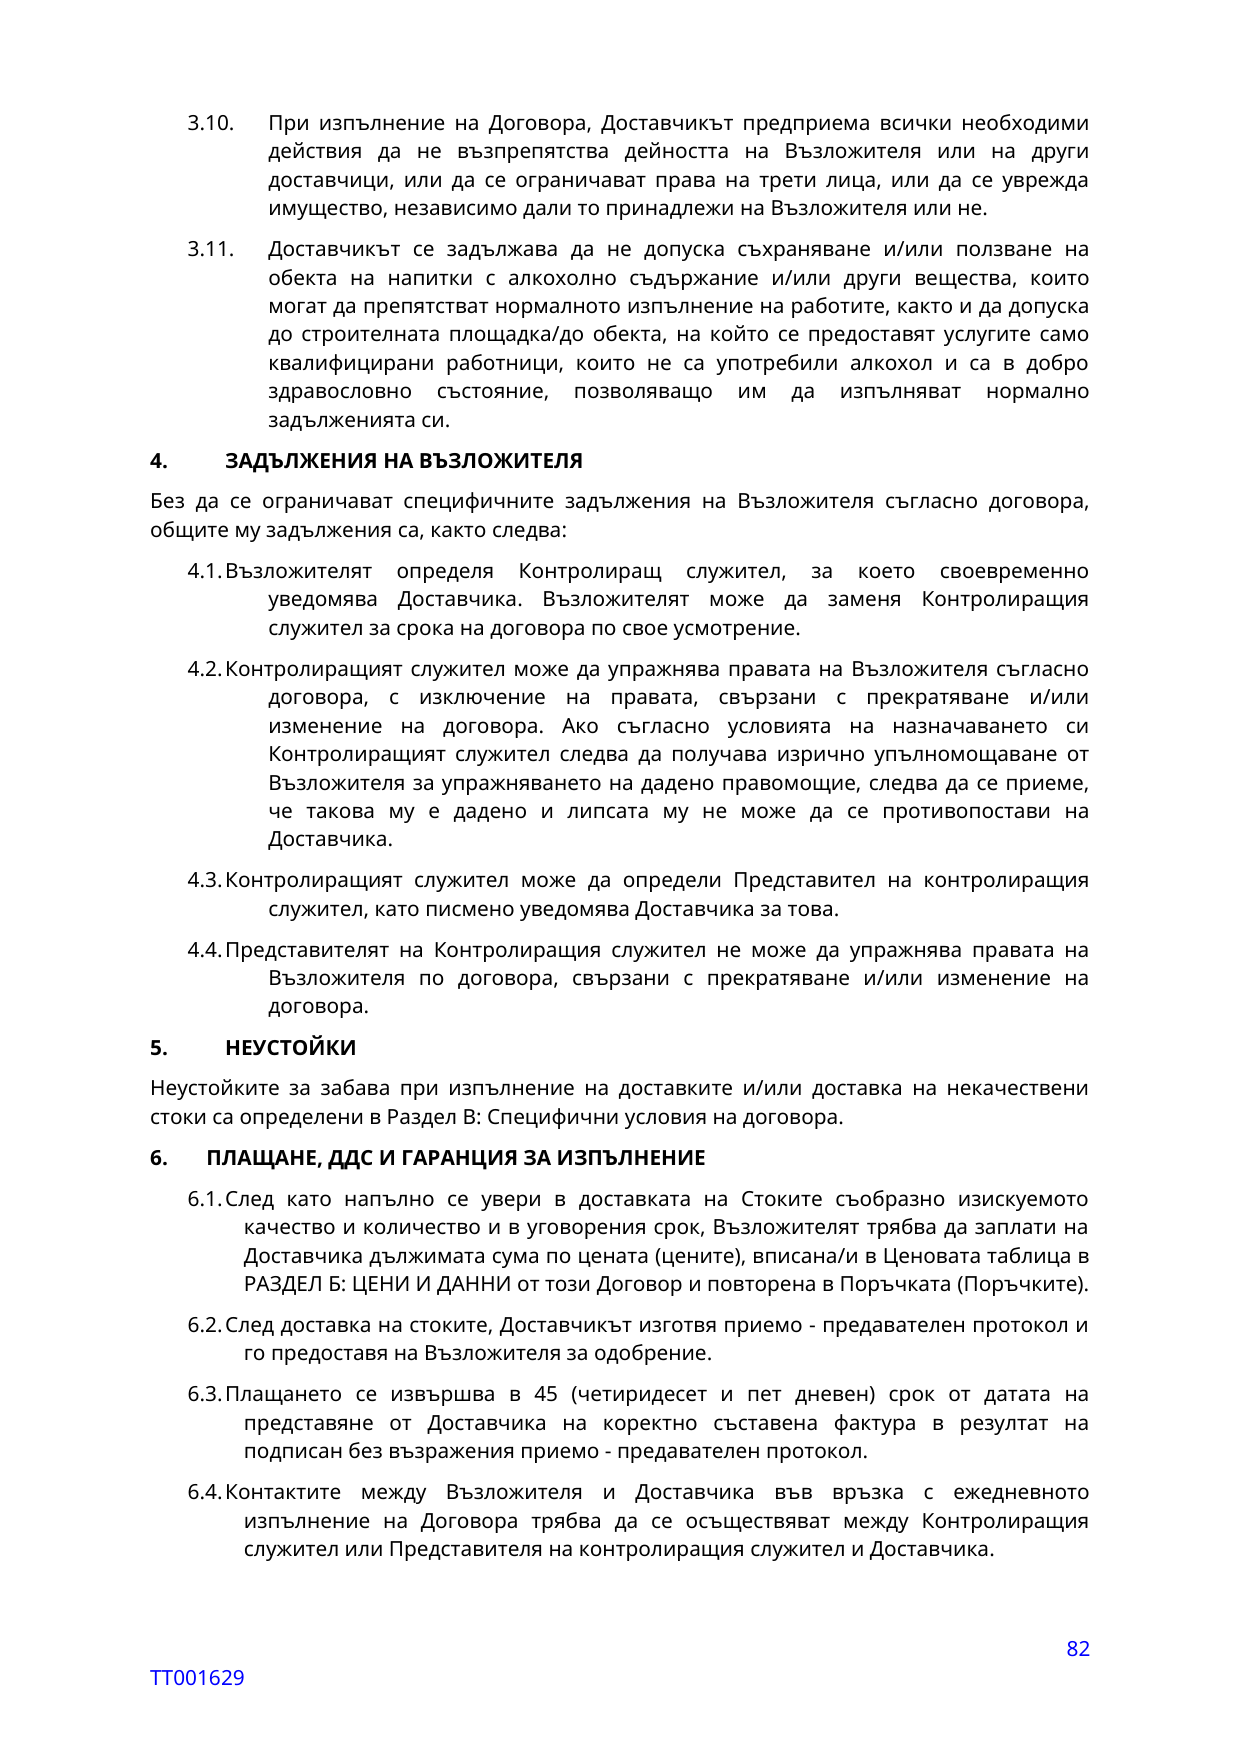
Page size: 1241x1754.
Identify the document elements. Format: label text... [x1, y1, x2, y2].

list При изпълнение на Договора, Доставчикът предприема всички необходими действия да не възпрепятства дейността на Възложителя или на други доставчици, или да се ограничават права на трети лица, или да се уврежда имущество, независимо дали то принадлежи на Възложителя или не. [187, 108, 1090, 222]
list Възложителят определя Контролиращ служител, за което своевременно уведомява Доставчика. Възложителят може да заменя Контролиращия служител за срока на договора по свое усмотрение. [187, 556, 1090, 641]
list НЕУСТОЙКИ [150, 1033, 1090, 1061]
list ЗАДЪЛЖЕНИЯ НА ВЪЗЛОЖИТЕЛЯ [150, 446, 1090, 474]
list Контактите между Възложителя и Доставчика във връзка с ежедневното изпълнение на Договора трябва да се осъществяват между Контролиращия служител или Представителя на контролиращия служител и Доставчика. [187, 1477, 1090, 1563]
list След като напълно се увери в доставката на Стоките съобразно изискуемото качество и количество и в уговорения срок, Възложителят трябва да заплати на Доставчика дължимата сума по цената (цените), вписана/и в Ценовата таблица в РАЗДЕЛ Б: ЦЕНИ И ДАННИ от този Договор и повторена в Поръчката (Поръчките). [187, 1184, 1090, 1298]
list Представителят на Контролиращия служител не може да упражнява правата на Възложителя по договора, свързани с прекратяване и/или изменение на договора. [187, 935, 1090, 1020]
list Контролиращият служител може да упражнява правата на Възложителя съгласно договора, с изключение на правата, свързани с прекратяване и/или изменение на договора. Ако съгласно условията на назначаването си Контролиращият служител следва да получава изрично упълномощаване от Възложителя за упражняването на дадено правомощие, следва да се приеме, че такова му е дадено и липсата му не може да се противопостави на Доставчика. [187, 654, 1090, 853]
list Контролиращият служител може да определи Представител на контролиращия служител, като писмено уведомява Доставчика за това. [187, 865, 1090, 922]
list Плащането се извършва в 45 (четиридесет и пет дневен) срок от датата на представяне от Доставчика на коректно съставена фактура в резултат на подписан без възражения приемо - предавателен протокол. [187, 1379, 1090, 1465]
text Неустойките за забава при изпълнение на доставките и/или доставка на некачествени стоки са определени в Раздел В: Специфични условия на договора. [150, 1073, 1090, 1130]
list ПЛАЩАНЕ, ДДС И ГАРАНЦИЯ ЗА ИЗПЪЛНЕНИЕ [150, 1143, 1090, 1171]
list Доставчикът се задължава да не допуска съхраняване и/или ползване на обекта на напитки с алкохолно съдържание и/или други вещества, които могат да препятстват нормалното изпълнение на работите, както и да допуска до строителната площадка/до обекта, на който се предоставят услугите само квалифицирани работници, които не са употребили алкохол и са в добро здравословно състояние, позволяващо им да изпълняват нормално задълженията си. [187, 234, 1090, 433]
text Без да се ограничават специфичните задължения на Възложителя съгласно договора, общите му задължения са, както следва: [150, 487, 1090, 543]
list След доставка на стоките, Доставчикът изготвя приемо - предавателен протокол и го предоставя на Възложителя за одобрение. [187, 1310, 1090, 1367]
